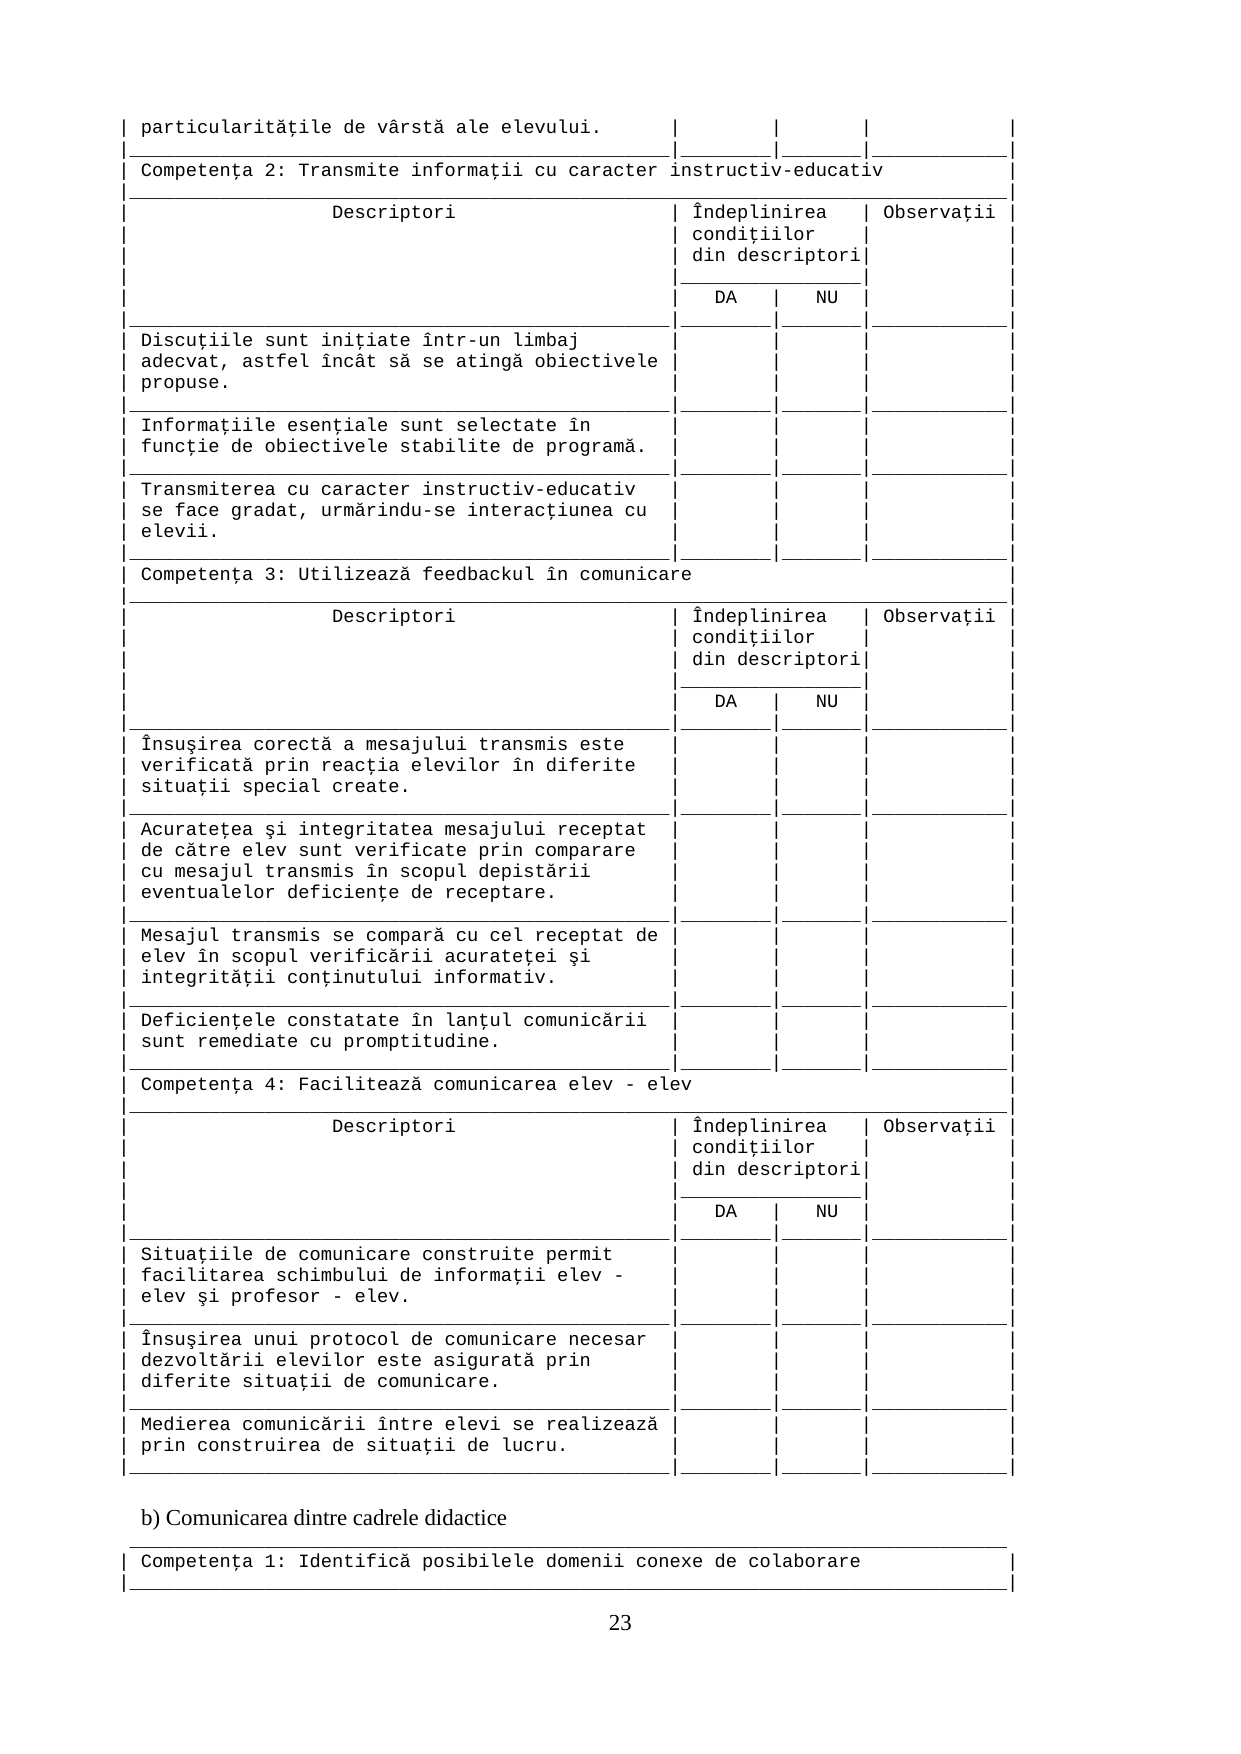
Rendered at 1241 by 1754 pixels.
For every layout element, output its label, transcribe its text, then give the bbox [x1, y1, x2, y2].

text |________________________________________________|________|_______|____________| [118, 904, 1122, 926]
text | |________________| | [118, 671, 1122, 692]
text | Competenţa 1: Identifică posibilele domenii conexe de colaborare | [118, 1552, 1122, 1573]
text |________________________________________________|________|_______|____________| [118, 394, 1122, 416]
text | Descriptori | Îndeplinirea | Observaţii | [118, 607, 1122, 628]
text | | din descriptori| | [118, 246, 1122, 267]
text | Descriptori | Îndeplinirea | Observaţii | [118, 1117, 1122, 1138]
text |________________________________________________|________|_______|____________| [118, 458, 1122, 479]
text | Descriptori | Îndeplinirea | Observaţii | [118, 203, 1122, 224]
text b) Comunicarea dintre cadrele didactice [118, 1504, 1122, 1531]
text |______________________________________________________________________________| [118, 1096, 1122, 1117]
text | integrităţii conţinutului informativ. | | | | [118, 968, 1122, 989]
text | Informaţiile esenţiale sunt selectate în | | | | [118, 416, 1122, 437]
text | se face gradat, urmărindu-se interacţiunea cu | | | | [118, 501, 1122, 522]
text |________________________________________________|________|_______|____________| [118, 543, 1122, 564]
text |______________________________________________________________________________| [118, 182, 1122, 203]
text | Însuşirea unui protocol de comunicare necesar | | | | [118, 1329, 1122, 1351]
text | Competenţa 2: Transmite informaţii cu caracter instructiv-educativ | [118, 161, 1122, 182]
text | funcţie de obiectivele stabilite de programă. | | | | [118, 437, 1122, 458]
text | |________________| | [118, 267, 1122, 288]
text | diferite situaţii de comunicare. | | | | [118, 1372, 1122, 1393]
text | elevii. | | | | [118, 522, 1122, 543]
text | Discuţiile sunt iniţiate într-un limbaj | | | | [118, 331, 1122, 352]
text | propuse. | | | | [118, 373, 1122, 394]
text |________________________________________________|________|_______|____________| [118, 1308, 1122, 1329]
text |________________________________________________|________|_______|____________| [118, 989, 1122, 1011]
text |________________________________________________|________|_______|____________| [118, 1053, 1122, 1074]
text |________________________________________________|________|_______|____________| [118, 713, 1122, 734]
text | | condiţiilor | | [118, 1138, 1122, 1159]
text | Deficienţele constatate în lanţul comunicării | | | | [118, 1011, 1122, 1032]
text |______________________________________________________________________________| [118, 1573, 1122, 1594]
text |________________________________________________|________|_______|____________| [118, 1393, 1122, 1414]
text | |________________| | [118, 1181, 1122, 1202]
text | | din descriptori| | [118, 1159, 1122, 1181]
text | | condiţiilor | | [118, 224, 1122, 246]
text | facilitarea schimbului de informaţii elev - | | | | [118, 1266, 1122, 1287]
text | dezvoltării elevilor este asigurată prin | | | | [118, 1351, 1122, 1372]
text | | DA | NU | | [118, 1202, 1122, 1223]
text | Situaţiile de comunicare construite permit | | | | [118, 1244, 1122, 1266]
text |________________________________________________|________|_______|____________| [118, 798, 1122, 819]
text | Transmiterea cu caracter instructiv-educativ | | | | [118, 479, 1122, 501]
text | | DA | NU | | [118, 288, 1122, 309]
text |________________________________________________|________|_______|____________| [118, 1457, 1122, 1478]
text | Competenţa 4: Facilitează comunicarea elev - elev | [118, 1074, 1122, 1096]
text | verificată prin reacţia elevilor în diferite | | | | [118, 756, 1122, 777]
text |________________________________________________|________|_______|____________| [118, 309, 1122, 331]
text | Mesajul transmis se compară cu cel receptat de | | | | [118, 926, 1122, 947]
text | Competenţa 3: Utilizează feedbackul în comunicare | [118, 564, 1122, 586]
text | | condiţiilor | | [118, 628, 1122, 649]
text |________________________________________________|________|_______|____________| [118, 1223, 1122, 1244]
text | | din descriptori| | [118, 649, 1122, 671]
text | cu mesajul transmis în scopul depistării | | | | [118, 862, 1122, 883]
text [118, 139, 1122, 161]
text | Medierea comunicării între elevi se realizează | | | | [118, 1414, 1122, 1436]
text | elev în scopul verificării acurateţei şi | | | | [118, 947, 1122, 968]
text | particularităţile de vârstă ale elevului. | | | | [118, 118, 1122, 139]
text ______________________________________________________________________________ [118, 1531, 1122, 1552]
text |______________________________________________________________________________| [118, 586, 1122, 607]
text | eventualelor deficienţe de receptare. | | | | [118, 883, 1122, 904]
text | sunt remediate cu promptitudine. | | | | [118, 1032, 1122, 1053]
text | situaţii special create. | | | | [118, 777, 1122, 798]
text | prin construirea de situaţii de lucru. | | | | [118, 1436, 1122, 1457]
text | | DA | NU | | [118, 692, 1122, 713]
text | Însuşirea corectă a mesajului transmis este | | | | [118, 734, 1122, 756]
text | elev şi profesor - elev. | | | | [118, 1287, 1122, 1308]
text | adecvat, astfel încât să se atingă obiectivele | | | | [118, 352, 1122, 373]
text | Acurateţea şi integritatea mesajului receptat | | | | [118, 819, 1122, 841]
text | de către elev sunt verificate prin comparare | | | | [118, 841, 1122, 862]
